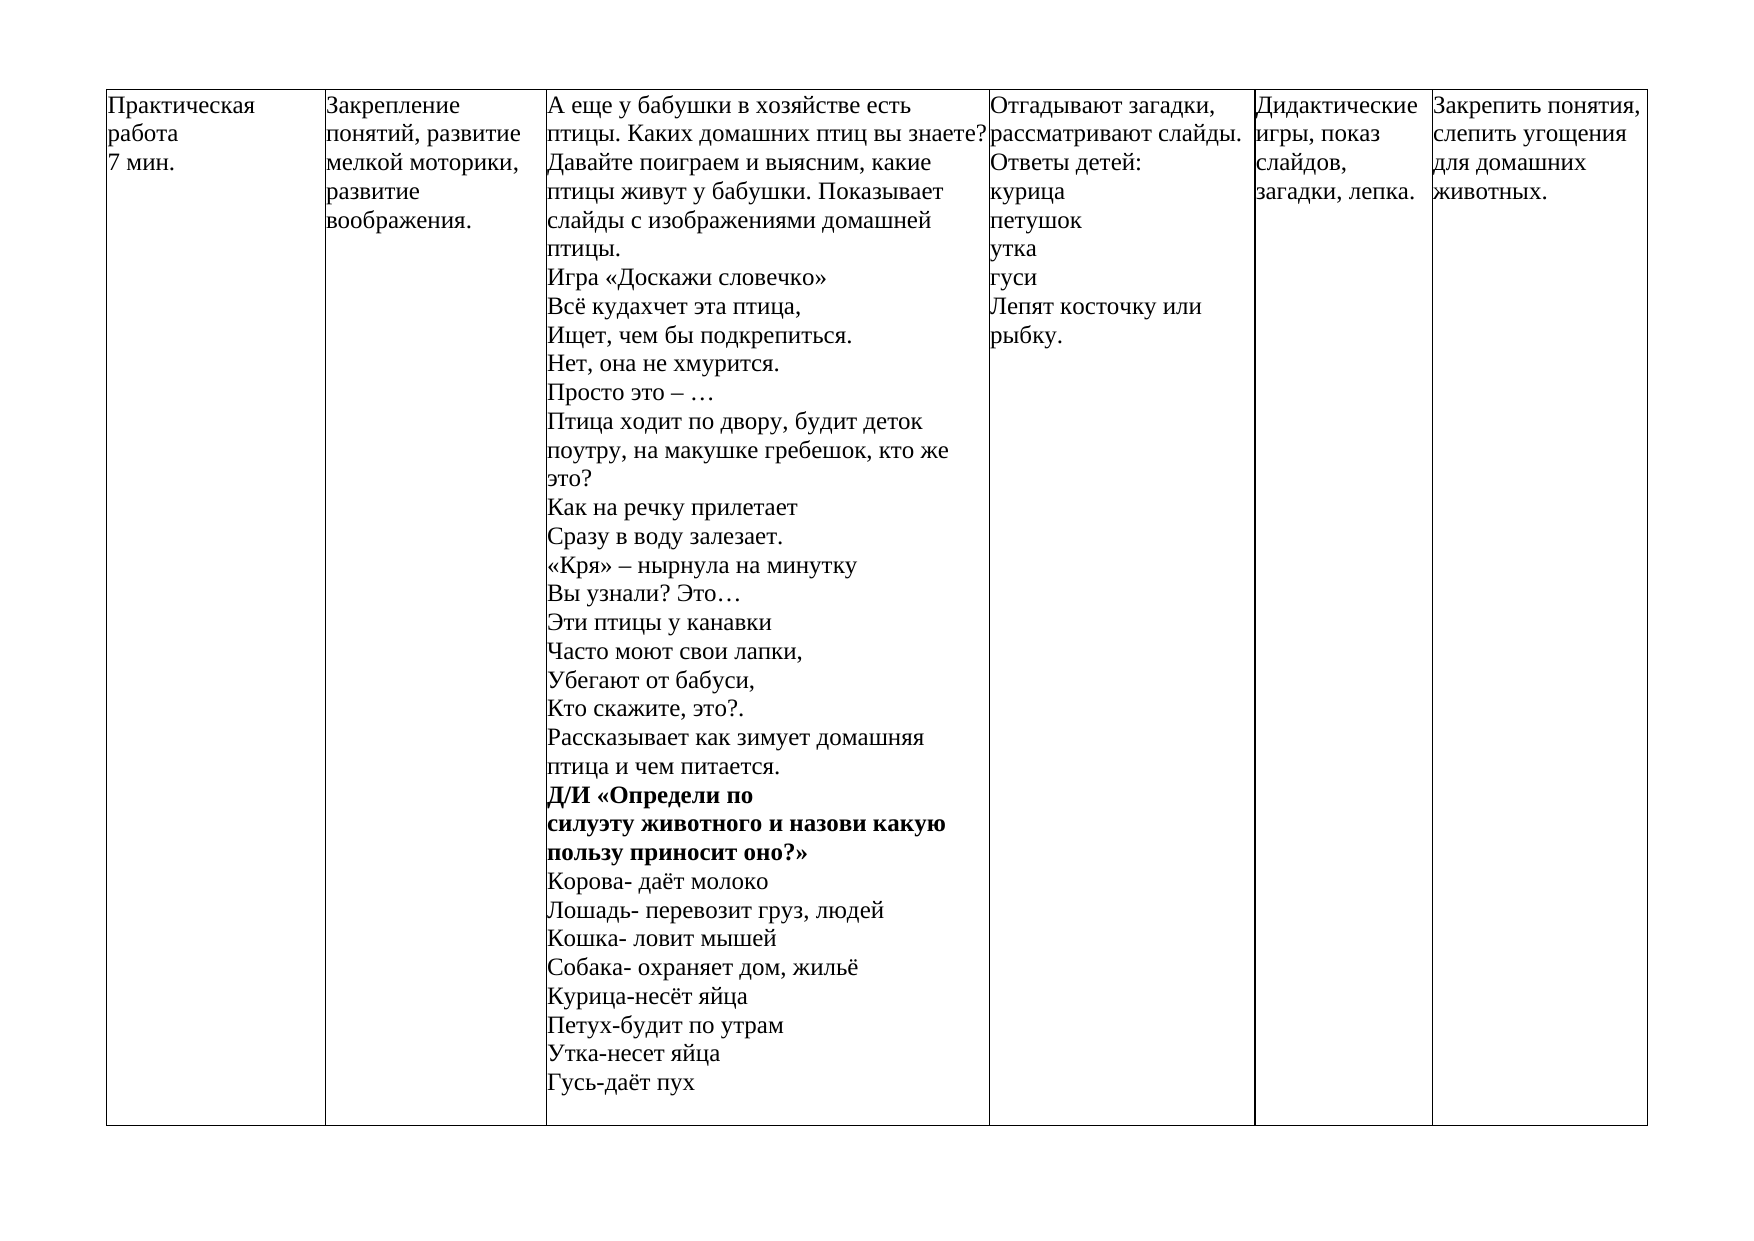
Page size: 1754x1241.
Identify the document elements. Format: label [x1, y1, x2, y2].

table_cell [1433, 90, 1647, 1125]
table_cell [1256, 90, 1432, 1125]
table_cell [547, 90, 989, 1125]
table_cell [990, 90, 1254, 1125]
table_cell [107, 90, 325, 1125]
table_cell [326, 90, 546, 1125]
